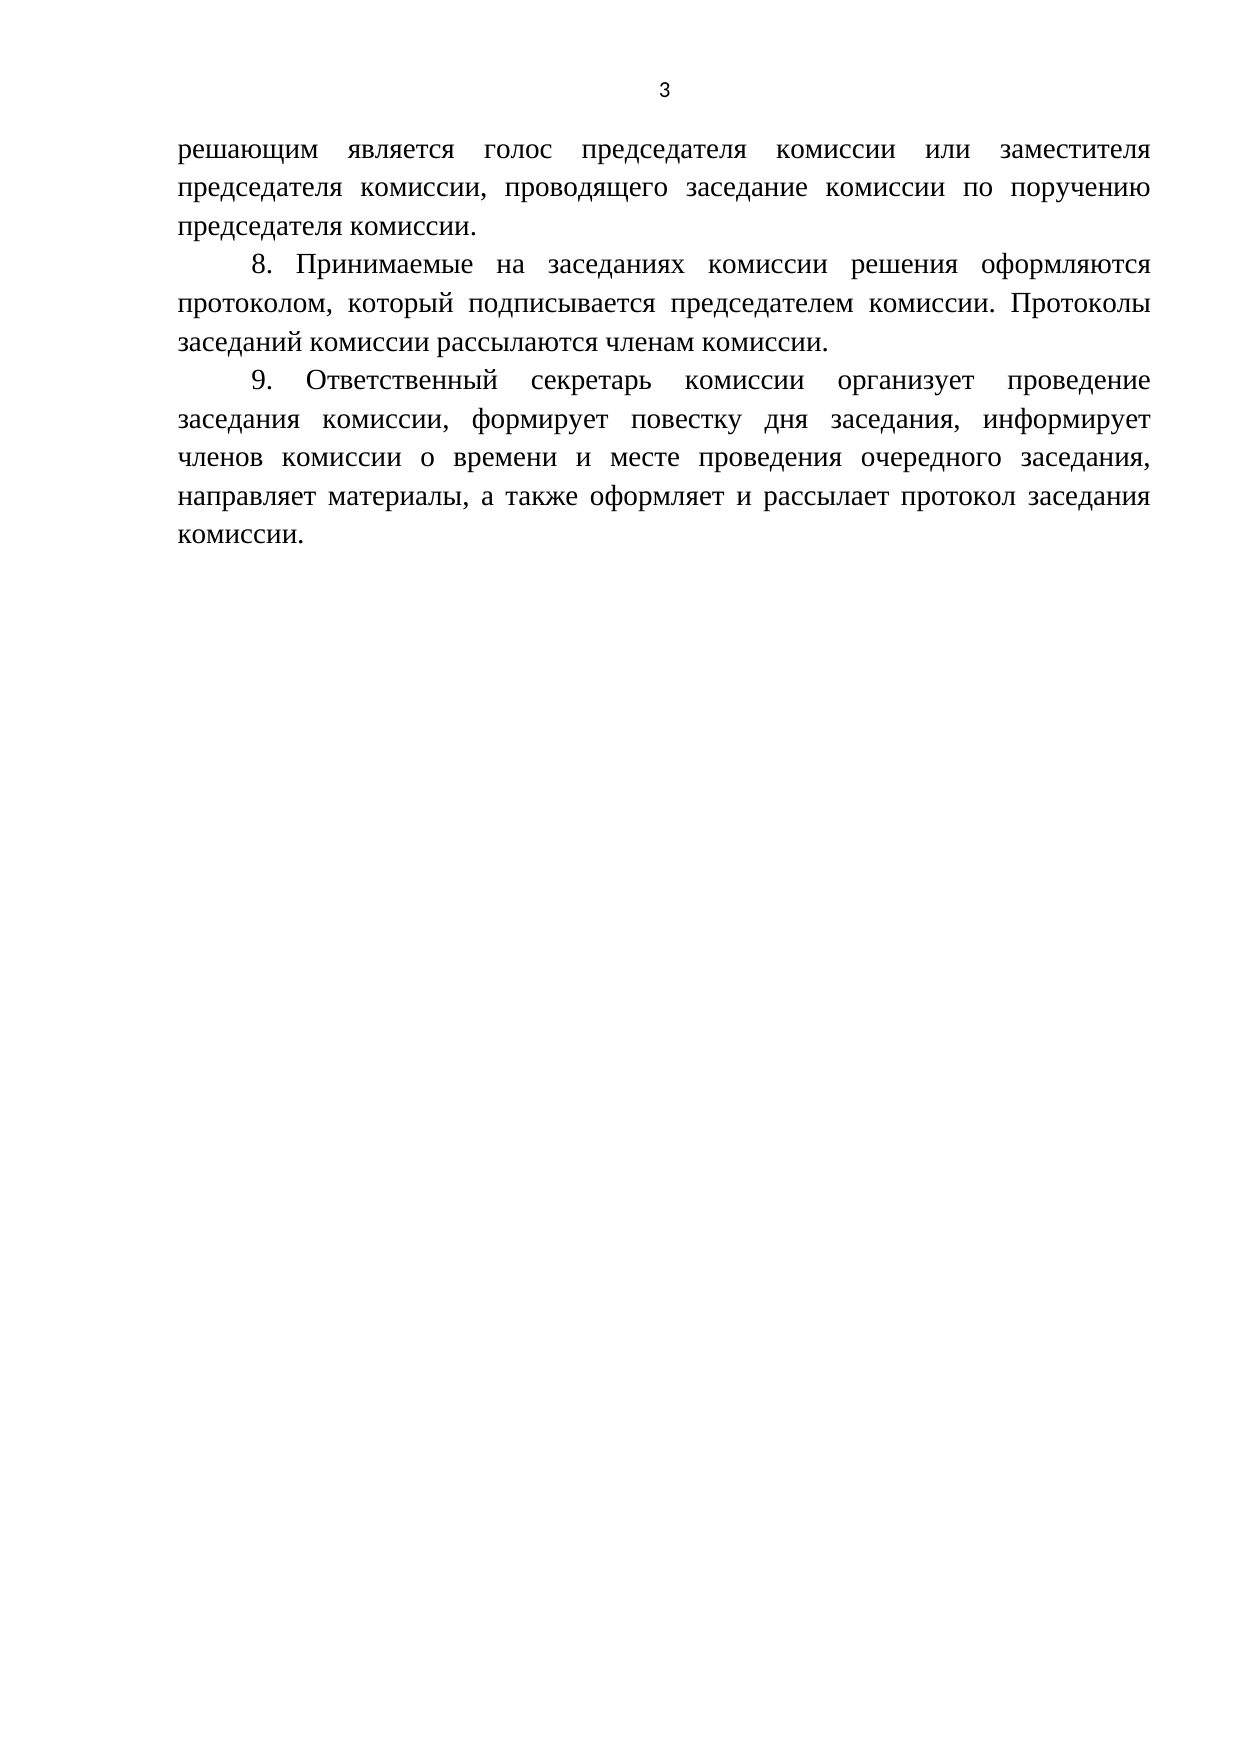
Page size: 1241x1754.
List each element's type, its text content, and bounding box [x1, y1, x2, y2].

text 9. Ответственный секретарь комиссии организует проведение заседания комиссии, формирует повестку дня заседания, информирует членов комиссии о времени и месте проведения очередного заседания, направляет материалы, а также оформляет и рассылает протокол заседания комиссии. [177, 362, 1152, 550]
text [177, 131, 1152, 242]
text 8. Принимаемые на заседаниях комиссии решения оформляются протоколом, который подписывается председателем комиссии. Протоколы заседаний комиссии рассылаются членам комиссии. [177, 247, 1152, 357]
